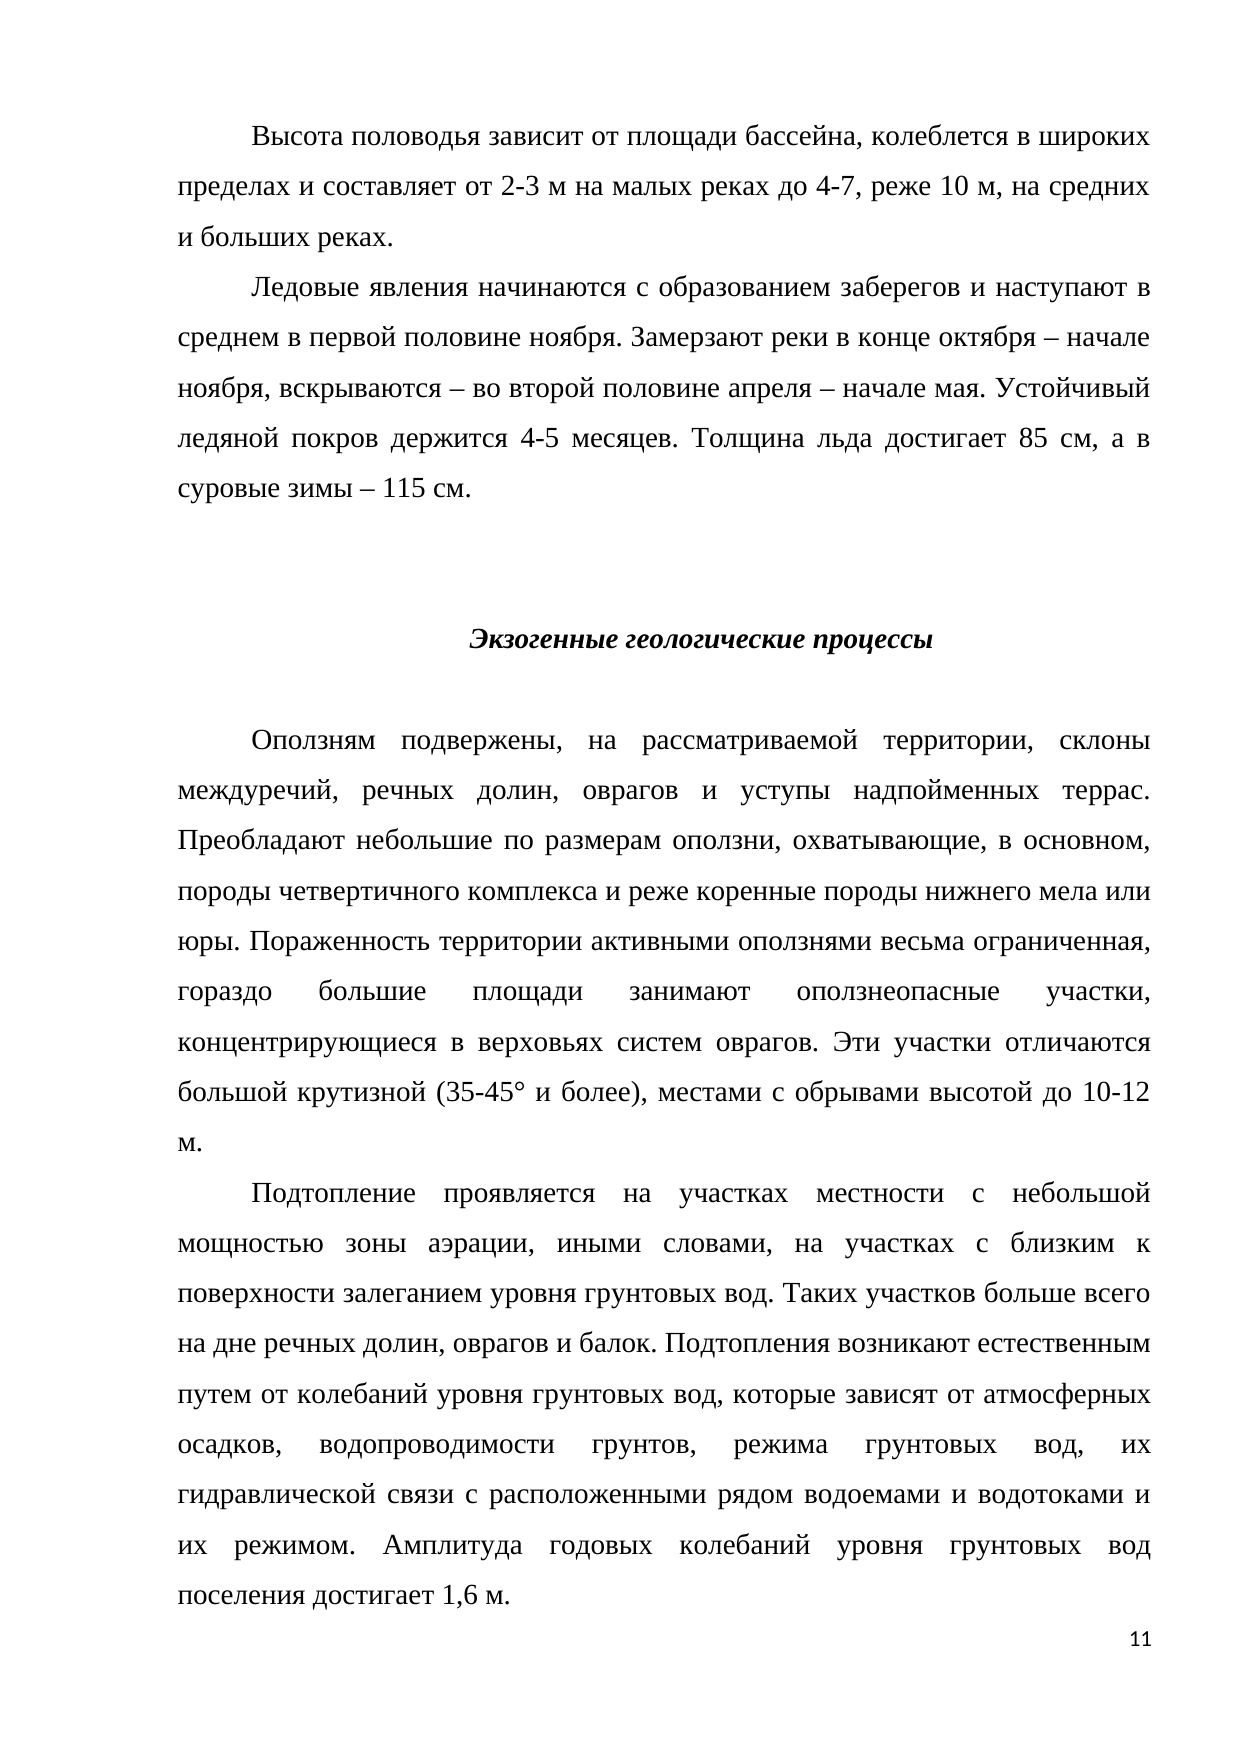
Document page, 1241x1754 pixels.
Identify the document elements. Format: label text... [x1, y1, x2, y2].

text Подтопление проявляется на участках местности с небольшой мощностью зоны аэрации, иными словами, на участках с близким к поверхности залеганием уровня грунтовых вод. Таких участков больше всего на дне речных долин, оврагов и балок. Подтопления возникают естественным путем от колебаний уровня грунтовых вод, которые зависят от атмосферных осадков, водопроводимости грунтов, режима грунтовых вод, их гидравлической связи с расположенными рядом водоемами и водотоками и их режимом. Амплитуда годовых колебаний уровня грунтовых вод поселения достигает 1,6 м. [177, 1175, 1152, 1611]
text Ледовые явления начинаются с образованием заберегов и наступают в среднем в первой половине ноября. Замерзают реки в конце октября – начале ноября, вскрываются – во второй половине апреля – начале мая. Устойчивый ледяной покров держится 4-5 месяцев. Толщина льда достигает 85 см, а в суровые зимы – 115 см. [177, 269, 1152, 504]
text Высота половодья зависит от площади бассейна, колеблется в широких пределах и составляет от 2-3 м на малых реках до 4-7, реже 10 м, на средних и больших реках. [177, 118, 1152, 252]
text Экзогенные геологические процессы [177, 621, 1152, 655]
text Оползням подвержены, на рассматриваемой территории, склоны междуречий, речных долин, оврагов и уступы надпойменных террас. Преобладают небольшие по размерам оползни, охватывающие, в основном, породы четвертичного комплекса и реже коренные породы нижнего мела или юры. Пораженность территории активными оползнями весьма ограниченная, гораздо большие площади занимают оползнеопасные участки, концентрирующиеся в верховьях систем оврагов. Эти участки отличаются большой крутизной (35-45° и более), местами с обрывами высотой до 10-12 м. [177, 722, 1152, 1158]
